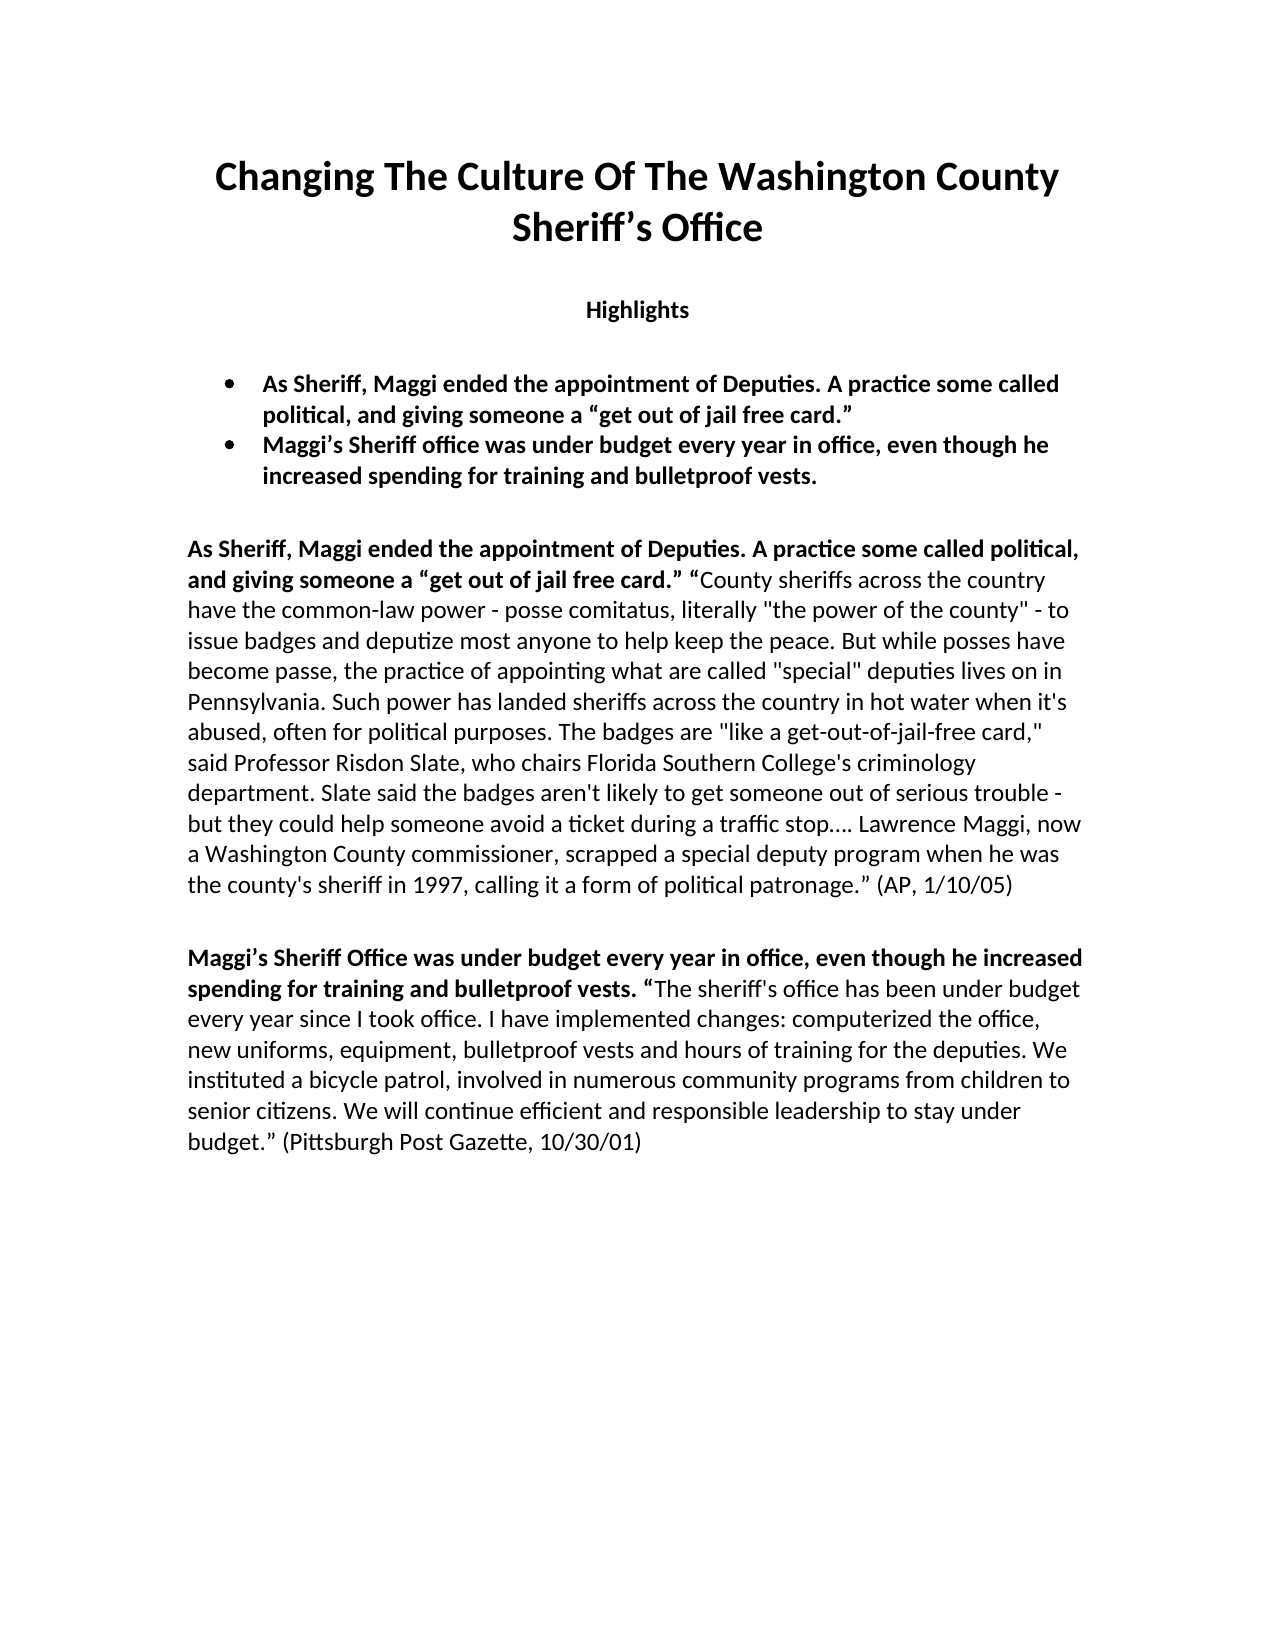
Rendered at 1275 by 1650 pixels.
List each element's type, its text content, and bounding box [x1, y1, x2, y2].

text As Sheriff, Maggi ended the appointment of Deputies. A practice some called political, and giving someone a “get out of jail free card.” “County sheriffs across the country have the common-law power - posse comitatus, literally "the power of the county" - to issue badges and deputize most anyone to help keep the peace. But while posses have become passe, the practice of appointing what are called "special" deputies lives on in Pennsylvania. Such power has landed sheriffs across the country in hot water when it's abused, often for political purposes. The badges are "like a get-out-of-jail-free card," said Professor Risdon Slate, who chairs Florida Southern College's criminology department. Slate said the badges aren't likely to get someone out of serious trouble - but they could help someone avoid a ticket during a traffic stop…. Lawrence Maggi, now a Washington County commissioner, scrapped a special deputy program when he was the county's sheriff in 1997, calling it a form of political patronage.” (AP, 1/10/05) [187, 533, 1087, 899]
text Maggi’s Sheriff Office was under budget every year in office, even though he increased spending for training and bulletproof vests. “The sheriff's office has been under budget every year since I took office. I have implemented changes: computerized the office, new uniforms, equipment, bulletproof vests and hours of training for the deputies. We instituted a bicycle patrol, involved in numerous community programs from children to senior citizens. We will continue efficient and responsible leadership to stay under budget.” (Pittsburgh Post Gazette, 10/30/01) [187, 943, 1087, 1156]
text Changing The Culture Of The Washington County Sheriff’s Office [187, 150, 1087, 252]
list As Sheriff, Maggi ended the appointment of Deputies. A practice some called political, and giving someone a “get out of jail free card.” [225, 368, 1087, 429]
list Maggi’s Sheriff office was under budget every year in office, even though he increased spending for training and bulletproof vests. [225, 429, 1087, 490]
text Highlights [187, 295, 1087, 325]
